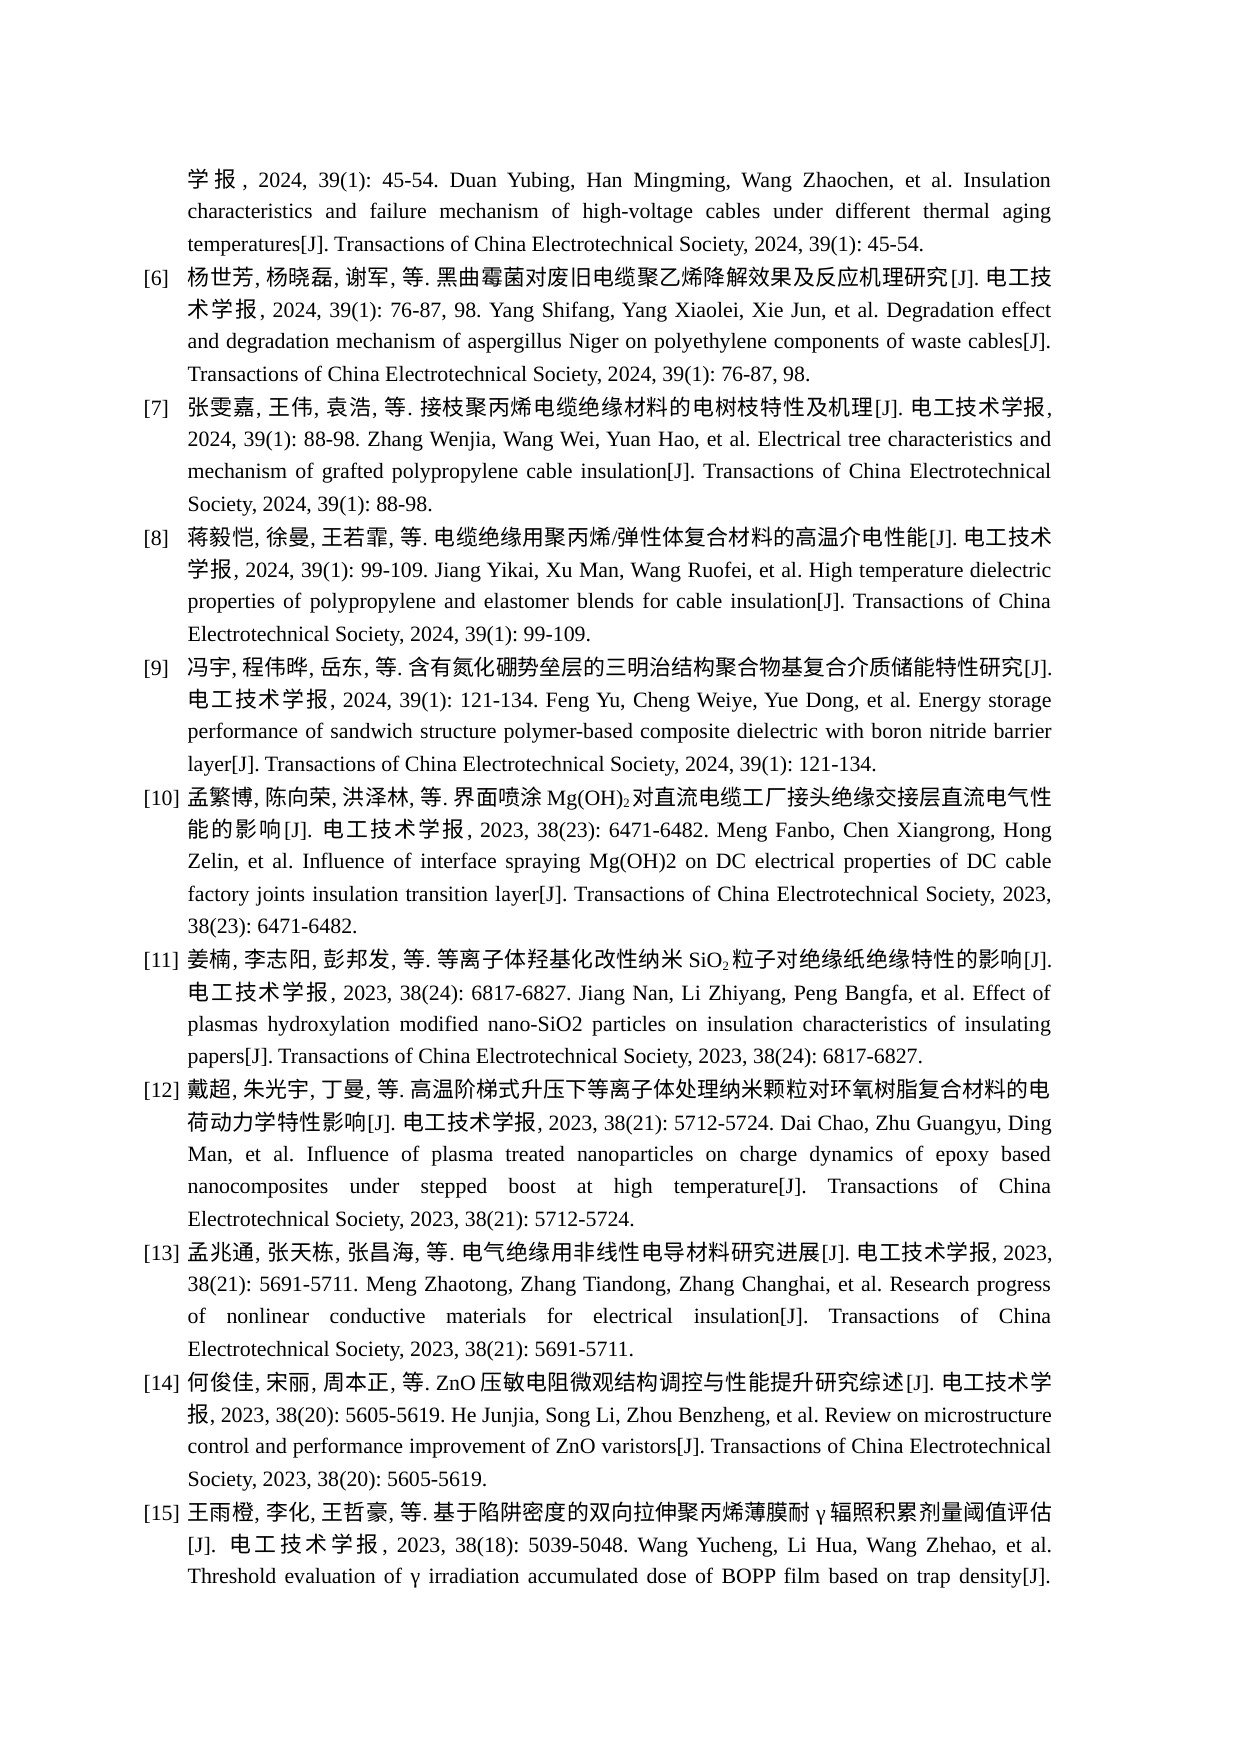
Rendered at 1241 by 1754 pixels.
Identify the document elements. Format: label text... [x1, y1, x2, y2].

text [7] 张雯嘉, 王伟, 袁浩, 等. 接枝聚丙烯电缆绝缘材料的电树枝特性及机理[J]. 电工技术学报, 2024, 39(1): 88-98. Zhang Wenjia, Wang Wei, Yuan Hao, et al. Electrical tree characteristics and mechanism of grafted polypropylene cable insulation[J]. Transactions of China Electrotechnical Society, 2024, 39(1): 88-98. [143, 389, 1053, 519]
text [10] 孟繁博, 陈向荣, 洪泽林, 等. 界面喷涂Mg(OH)2对直流电缆工厂接头绝缘交接层直流电气性能的影响[J]. 电工技术学报, 2023, 38(23): 6471-6482. Meng Fanbo, Chen Xiangrong, Hong Zelin, et al. Influence of interface spraying Mg(OH)2 on DC electrical properties of DC cable factory joints insulation transition layer[J]. Transactions of China Electrotechnical Society, 2023, 38(23): 6471-6482. [143, 779, 1053, 942]
text [13] 孟兆通, 张天栋, 张昌海, 等. 电气绝缘用非线性电导材料研究进展[J]. 电工技术学报, 2023, 38(21): 5691-5711. Meng Zhaotong, Zhang Tiandong, Zhang Changhai, et al. Research progress of nonlinear conductive materials for electrical insulation[J]. Transactions of China Electrotechnical Society, 2023, 38(21): 5691-5711. [143, 1234, 1053, 1364]
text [143, 1494, 1053, 1592]
text [6] 杨世芳, 杨晓磊, 谢军, 等. 黑曲霉菌对废旧电缆聚乙烯降解效果及反应机理研究[J]. 电工技术学报, 2024, 39(1): 76-87, 98. Yang Shifang, Yang Xiaolei, Xie Jun, et al. Degradation effect and degradation mechanism of aspergillus Niger on polyethylene components of waste cables[J]. Transactions of China Electrotechnical Society, 2024, 39(1): 76-87, 98. [143, 259, 1053, 389]
text [12] 戴超, 朱光宇, 丁曼, 等. 高温阶梯式升压下等离子体处理纳米颗粒对环氧树脂复合材料的电荷动力学特性影响[J]. 电工技术学报, 2023, 38(21): 5712-5724. Dai Chao, Zhu Guangyu, Ding Man, et al. Influence of plasma treated nanoparticles on charge dynamics of epoxy based nanocomposites under stepped boost at high temperature[J]. Transactions of China Electrotechnical Society, 2023, 38(21): 5712-5724. [143, 1072, 1053, 1234]
text [9] 冯宇, 程伟晔, 岳东, 等. 含有氮化硼势垒层的三明治结构聚合物基复合介质储能特性研究[J]. 电工技术学报, 2024, 39(1): 121-134. Feng Yu, Cheng Weiye, Yue Dong, et al. Energy storage performance of sandwich structure polymer-based composite dielectric with boron nitride barrier layer[J]. Transactions of China Electrotechnical Society, 2024, 39(1): 121-134. [143, 649, 1053, 779]
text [143, 162, 1053, 259]
text [14] 何俊佳, 宋丽, 周本正, 等. ZnO压敏电阻微观结构调控与性能提升研究综述[J]. 电工技术学报, 2023, 38(20): 5605-5619. He Junjia, Song Li, Zhou Benzheng, et al. Review on microstructure control and performance improvement of ZnO varistors[J]. Transactions of China Electrotechnical Society, 2023, 38(20): 5605-5619. [143, 1364, 1053, 1494]
text [8] 蒋毅恺, 徐曼, 王若霏, 等. 电缆绝缘用聚丙烯/弹性体复合材料的高温介电性能[J]. 电工技术学报, 2024, 39(1): 99-109. Jiang Yikai, Xu Man, Wang Ruofei, et al. High temperature dielectric properties of polypropylene and elastomer blends for cable insulation[J]. Transactions of China Electrotechnical Society, 2024, 39(1): 99-109. [143, 519, 1053, 649]
text [11] 姜楠, 李志阳, 彭邦发, 等. 等离子体羟基化改性纳米SiO2粒子对绝缘纸绝缘特性的影响[J]. 电工技术学报, 2023, 38(24): 6817-6827. Jiang Nan, Li Zhiyang, Peng Bangfa, et al. Effect of plasmas hydroxylation modified nano-SiO2 particles on insulation characteristics of insulating papers[J]. Transactions of China Electrotechnical Society, 2023, 38(24): 6817-6827. [143, 942, 1053, 1072]
